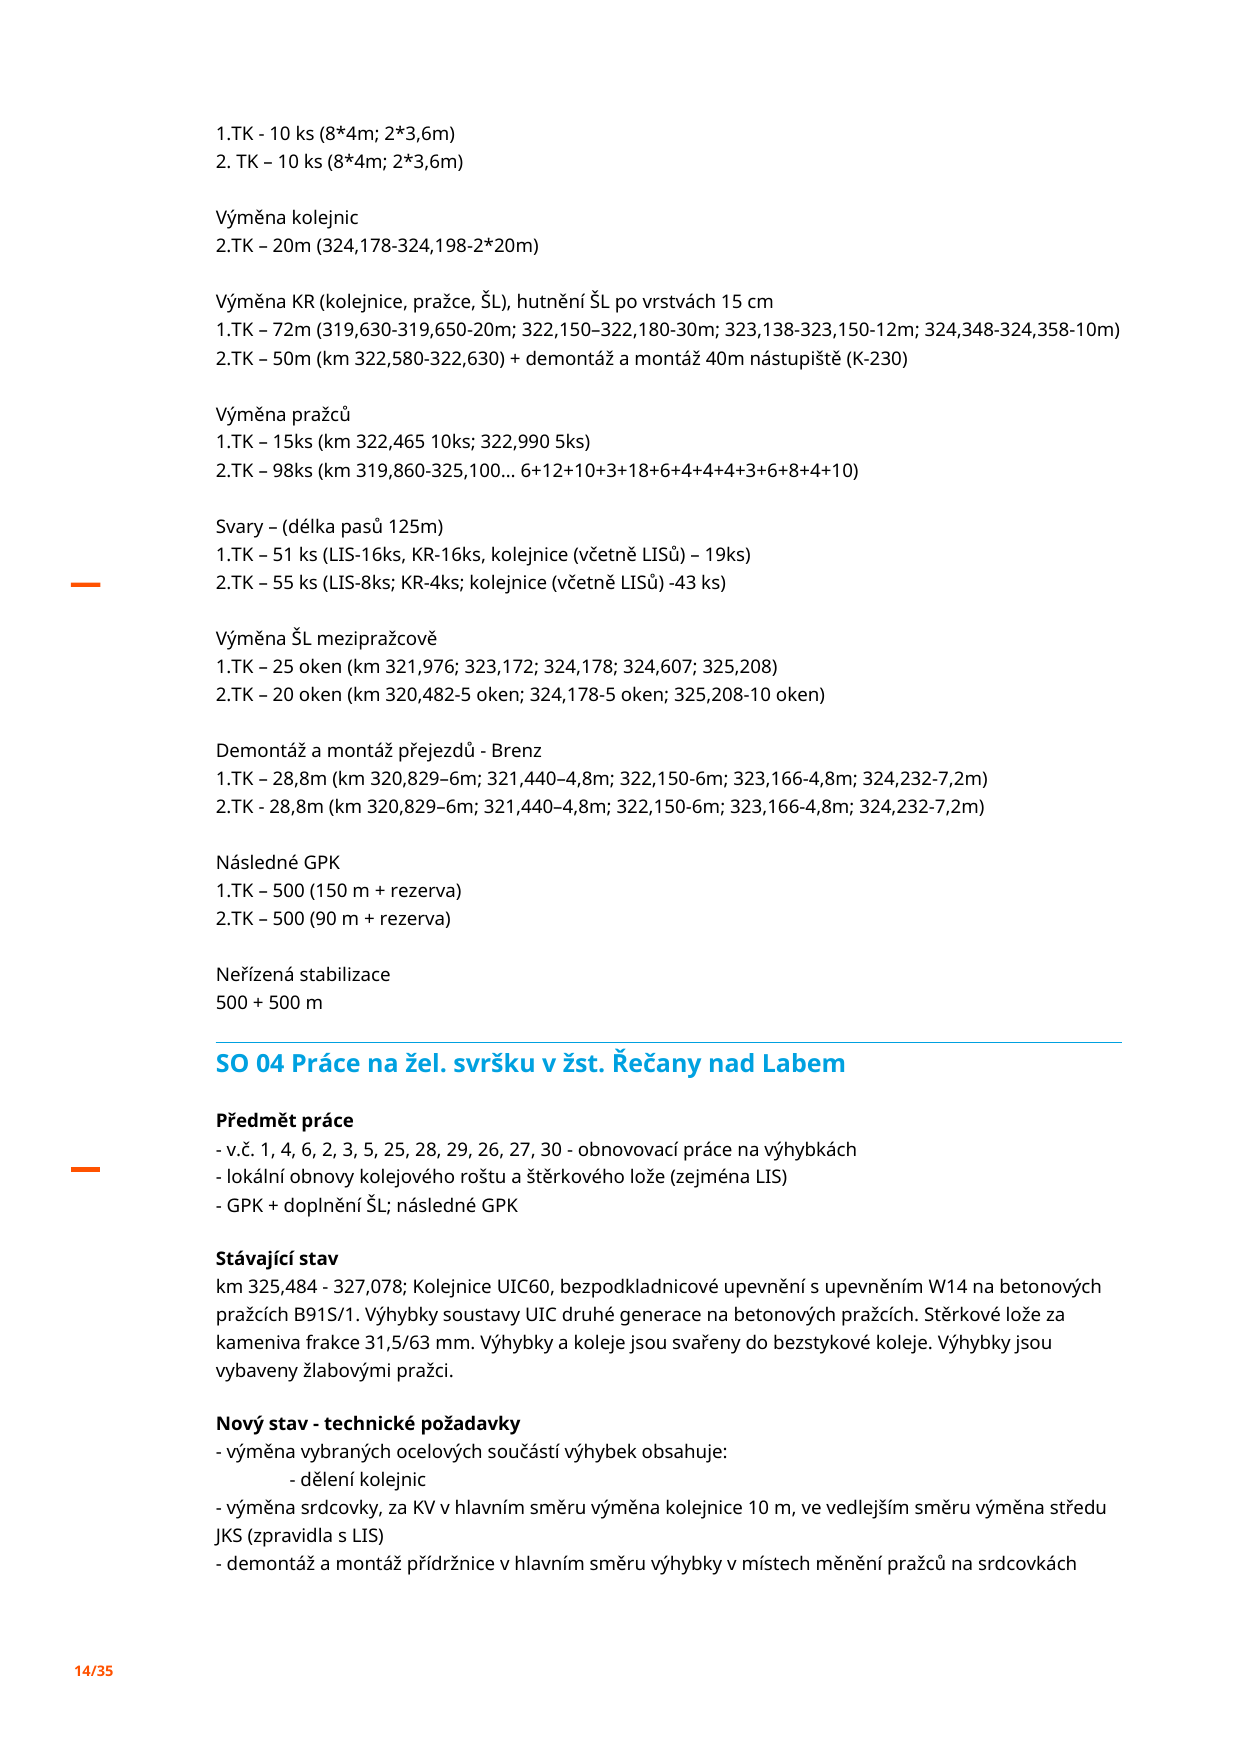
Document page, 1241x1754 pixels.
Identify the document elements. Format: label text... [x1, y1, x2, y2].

text - v.č. 1, 4, 6, 2, 3, 5, 25, 28, 29, 26, 27, 30 - obnovovací práce na výhybkách [216, 1136, 1122, 1161]
text - GPK + doplnění ŠL; následné GPK [216, 1192, 1122, 1217]
text 2.TK – 20m (324,178-324,198-2*20m) [216, 233, 1122, 258]
text - výměna vybraných ocelových součástí výhybek obsahuje: [216, 1438, 1122, 1463]
text km 325,484 - 327,078; Kolejnice UIC60, bezpodkladnicové upevnění s upevněním W14 na betonových pražcích B91S/1. Výhybky soustavy UIC druhé generace na betonových pražcích. Stěrkové lože za kameniva frakce 31,5/63 mm. Výhybky a koleje jsou svařeny do bezstykové koleje. Výhybky jsou vybaveny žlabovými pražci. [216, 1273, 1122, 1382]
text Neřízená stabilizace [216, 961, 1122, 987]
text Následné GPK [216, 849, 1122, 875]
subtitle Nový stav - technické požadavky [216, 1410, 1122, 1436]
text 2.TK – 55 ks (LIS-8ks; KR-4ks; kolejnice (včetně LISů) -43 ks) [216, 569, 1122, 594]
text Demontáž a montáž přejezdů - Brenz [216, 737, 1122, 763]
subtitle Stávající stav [216, 1245, 1122, 1270]
text 1.TK – 500 (150 m + rezerva) [216, 877, 1122, 903]
text - výměna srdcovky, za KV v hlavním směru výměna kolejnice 10 m, ve vedlejším směru výměna středu JKS (zpravidla s LIS) [216, 1494, 1122, 1548]
text Svary – (délka pasů 125m) [216, 513, 1122, 538]
text 1.TK – 28,8m (km 320,829–6m; 321,440–4,8m; 322,150-6m; 323,166-4,8m; 324,232-7,2m) [216, 765, 1122, 791]
text - dělení kolejnic [216, 1466, 1122, 1492]
text Výměna ŠL mezipražcově [216, 625, 1122, 651]
text 1.TK – 15ks (km 322,465 10ks; 322,990 5ks) [216, 429, 1122, 454]
subtitle SO 04 Práce na žel. svršku v žst. Řečany nad Labem [216, 1043, 1122, 1079]
text 2.TK – 500 (90 m + rezerva) [216, 905, 1122, 931]
text 1.TK - 10 ks (8*4m; 2*3,6m) [216, 121, 1122, 146]
text Výměna KR (kolejnice, pražce, ŠL), hutnění ŠL po vrstvách 15 cm [216, 289, 1122, 314]
text 2. TK – 10 ks (8*4m; 2*3,6m) [216, 149, 1122, 174]
text 500 + 500 m [216, 989, 1122, 1015]
text 1.TK – 51 ks (LIS-16ks, KR-16ks, kolejnice (včetně LISů) – 19ks) [216, 541, 1122, 566]
text Výměna kolejnic [216, 205, 1122, 230]
text 2.TK – 98ks (km 319,860-325,100… 6+12+10+3+18+6+4+4+4+3+6+8+4+10) [216, 457, 1122, 482]
text 1.TK – 25 oken (km 321,976; 323,172; 324,178; 324,607; 325,208) [216, 653, 1122, 678]
text 2.TK – 50m (km 322,580-322,630) + demontáž a montáž 40m nástupiště (K-230) [216, 345, 1122, 370]
text - lokální obnovy kolejového roštu a štěrkového lože (zejména LIS) [216, 1164, 1122, 1189]
text - demontáž a montáž přídržnice v hlavním směru výhybky v místech měnění pražců na srdcovkách [216, 1550, 1122, 1576]
text 1.TK – 72m (319,630-319,650-20m; 322,150–322,180-30m; 323,138-323,150-12m; 324,348-324,358-10m) [216, 317, 1122, 342]
text 2.TK – 20 oken (km 320,482-5 oken; 324,178-5 oken; 325,208-10 oken) [216, 681, 1122, 707]
subtitle Předmět práce [216, 1108, 1122, 1133]
text Výměna pražců [216, 401, 1122, 426]
text 2.TK - 28,8m (km 320,829–6m; 321,440–4,8m; 322,150-6m; 323,166-4,8m; 324,232-7,2m) [216, 793, 1122, 819]
